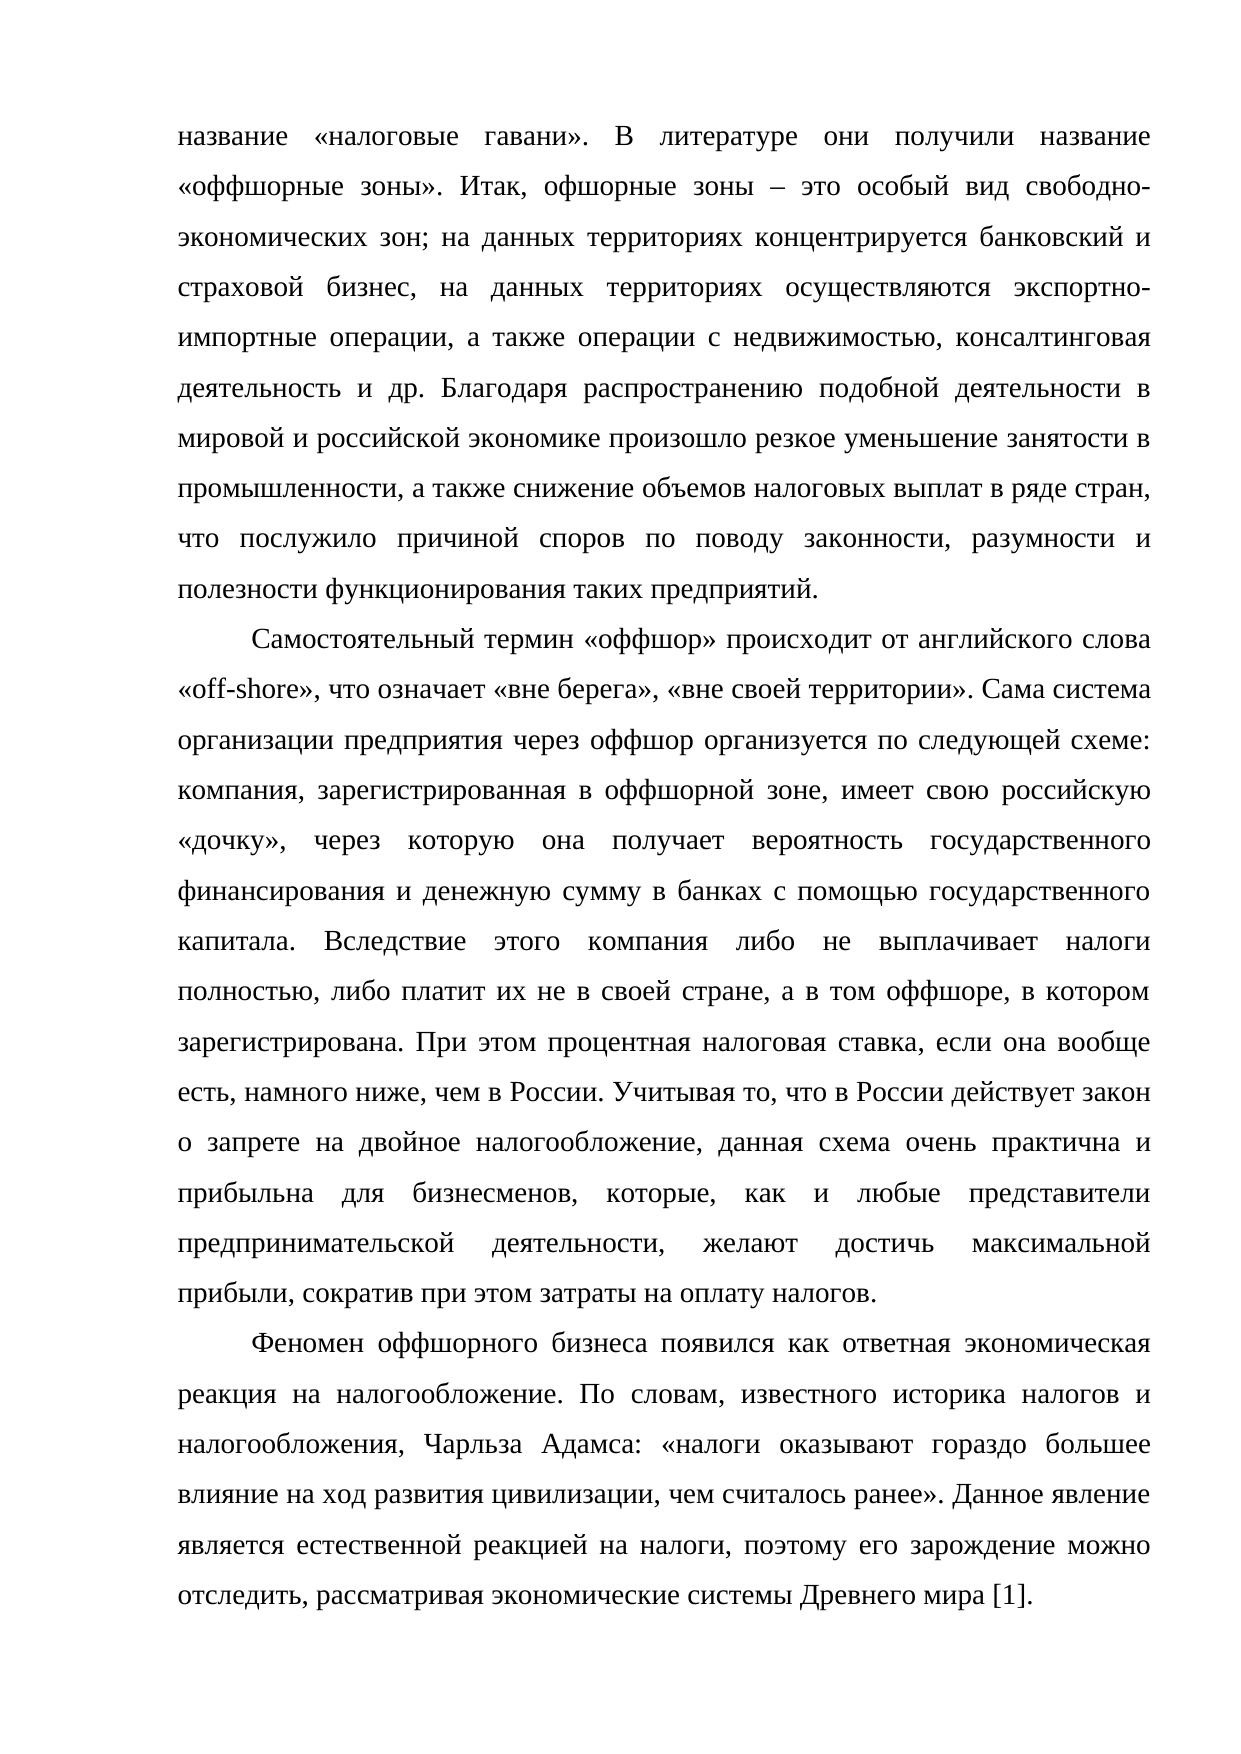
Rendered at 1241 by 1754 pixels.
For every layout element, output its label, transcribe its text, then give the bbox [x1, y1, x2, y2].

text Самостоятельный термин «оффшор» происходит от английского слова «off-shore», что означает «вне берега», «вне своей территории». Сама система организации предприятия через оффшор организуется по следующей схеме: компания, зарегистрированная в оффшорной зоне, имеет свою российскую «дочку», через которую она получает вероятность государственного финансирования и денежную сумму в банках с помощью государственного капитала. Вследствие этого компания либо не выплачивает налоги полностью, либо платит их не в своей стране, а в том оффшоре, в котором зарегистрирована. При этом процентная налоговая ставка, если она вообще есть, намного ниже, чем в России. Учитывая то, что в России действует закон о запрете на двойное налогообложение, данная схема очень практична и прибыльна для бизнесменов, которые, как и любые представители предпринимательской деятельности, желают достичь максимальной прибыли, сократив при этом затраты на оплату налогов. [177, 621, 1152, 1309]
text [177, 118, 1152, 604]
text Феномен оффшорного бизнеса появился как ответная экономическая реакция на налогообложение. По словам, известного историка налогов и налогообложения, Чарльза Адамса: «налоги оказывают гораздо большее влияние на ход развития цивилизации, чем считалось ранее». Данное явление является естественной реакцией на налоги, поэтому его зарождение можно отследить, рассматривая экономические системы Древнего мира [1]. [177, 1326, 1152, 1611]
